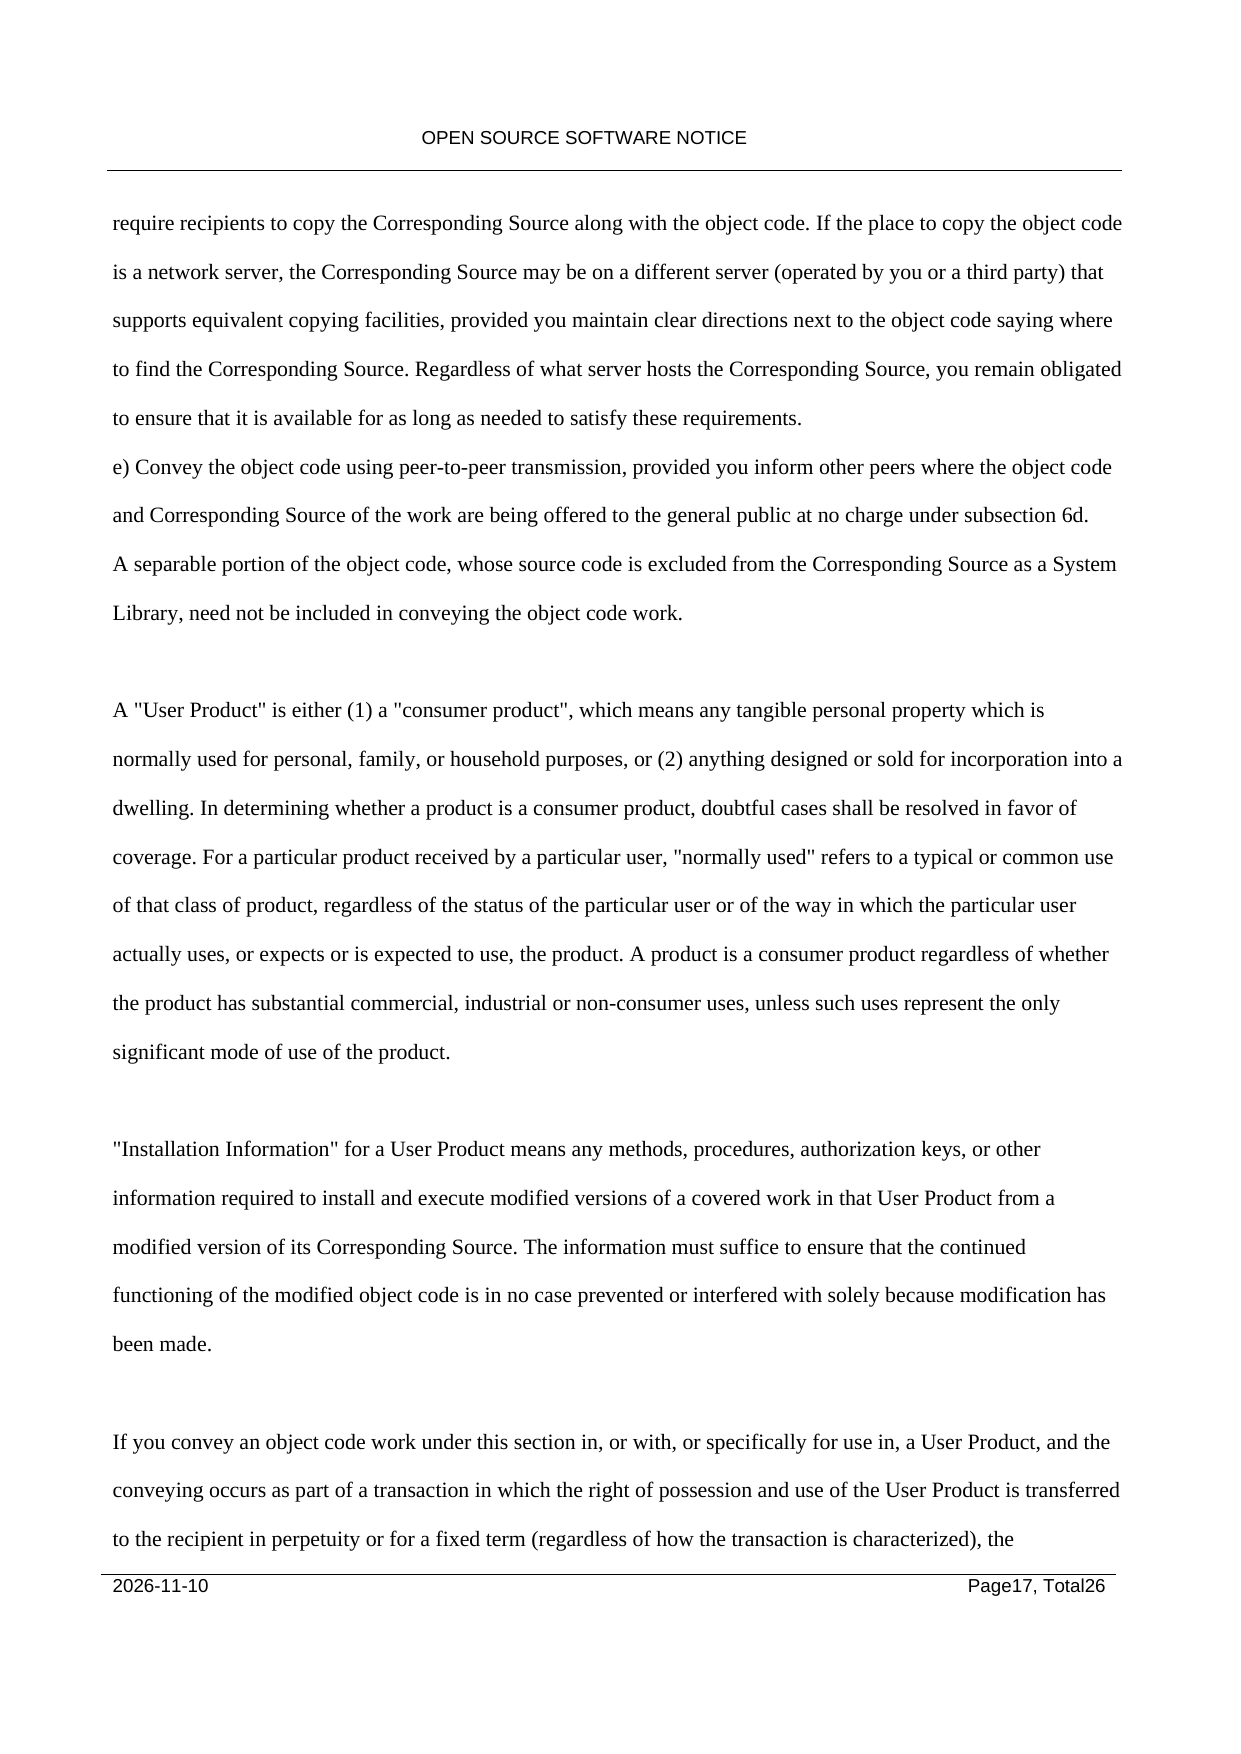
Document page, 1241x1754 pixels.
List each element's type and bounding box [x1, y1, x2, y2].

text [112, 206, 1128, 1555]
